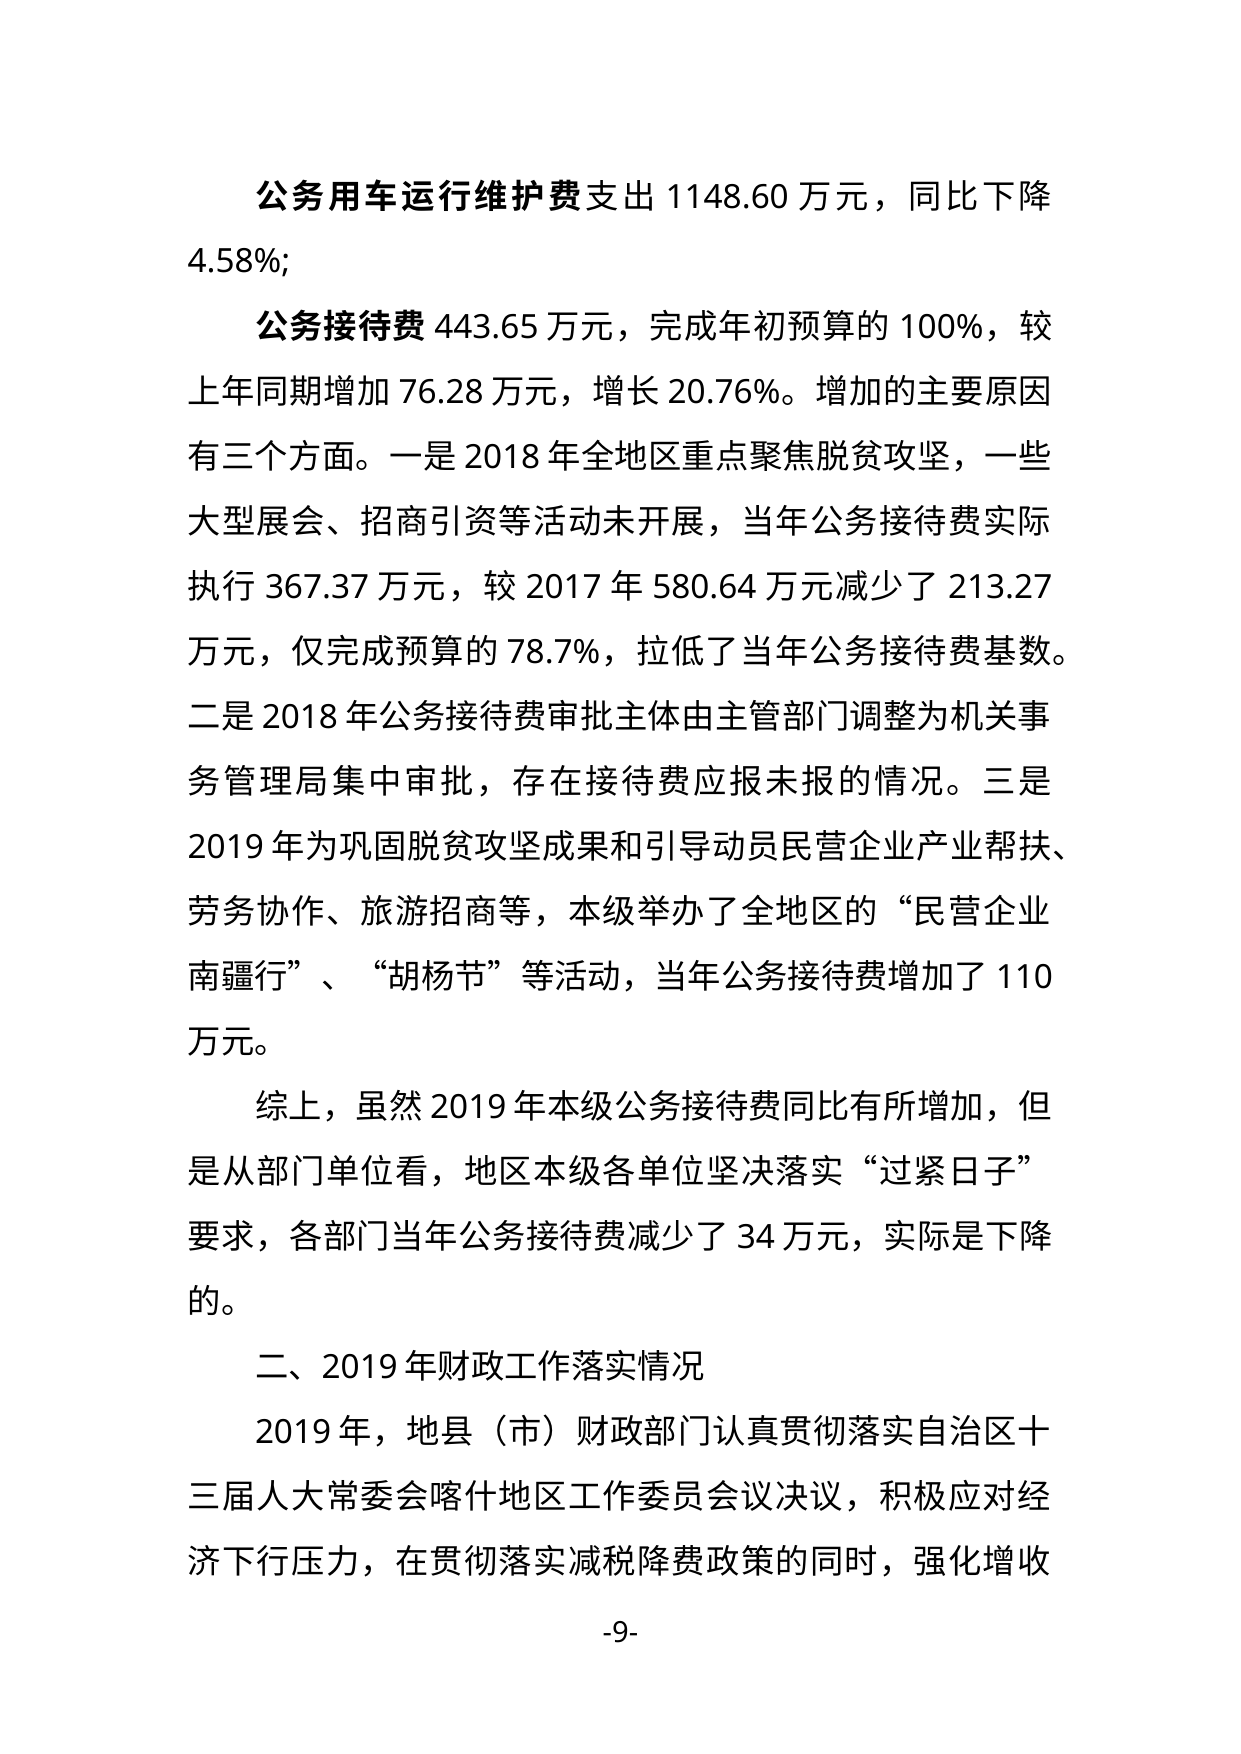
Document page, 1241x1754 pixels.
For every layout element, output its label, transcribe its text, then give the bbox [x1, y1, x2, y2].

text 公务用车运行维护费支出1148.60万元，同比下降4.58%; [187, 162, 1053, 292]
text 二、2019年财政工作落实情况 [187, 1332, 1053, 1397]
text 公务接待费443.65万元，完成年初预算的100%，较上年同期增加76.28万元，增长20.76%。增加的主要原因有三个方面。一是2018年全地区重点聚焦脱贫攻坚，一些大型展会、招商引资等活动未开展，当年公务接待费实际执行367.37万元，较2017年580.64万元减少了213.27万元，仅完成预算的78.7%，拉低了当年公务接待费基数。二是2018年公务接待费审批主体由主管部门调整为机关事务管理局集中审批，存在接待费应报未报的情况。三是2019年为巩固脱贫攻坚成果和引导动员民营企业产业帮扶、劳务协作、旅游招商等，本级举办了全地区的“民营企业南疆行”、“胡杨节”等活动，当年公务接待费增加了110万元。 [187, 292, 1053, 1072]
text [187, 1397, 1053, 1592]
text 综上，虽然2019年本级公务接待费同比有所增加，但是从部门单位看，地区本级各单位坚决落实“过紧日子”要求，各部门当年公务接待费减少了34万元，实际是下降的。 [187, 1072, 1053, 1332]
